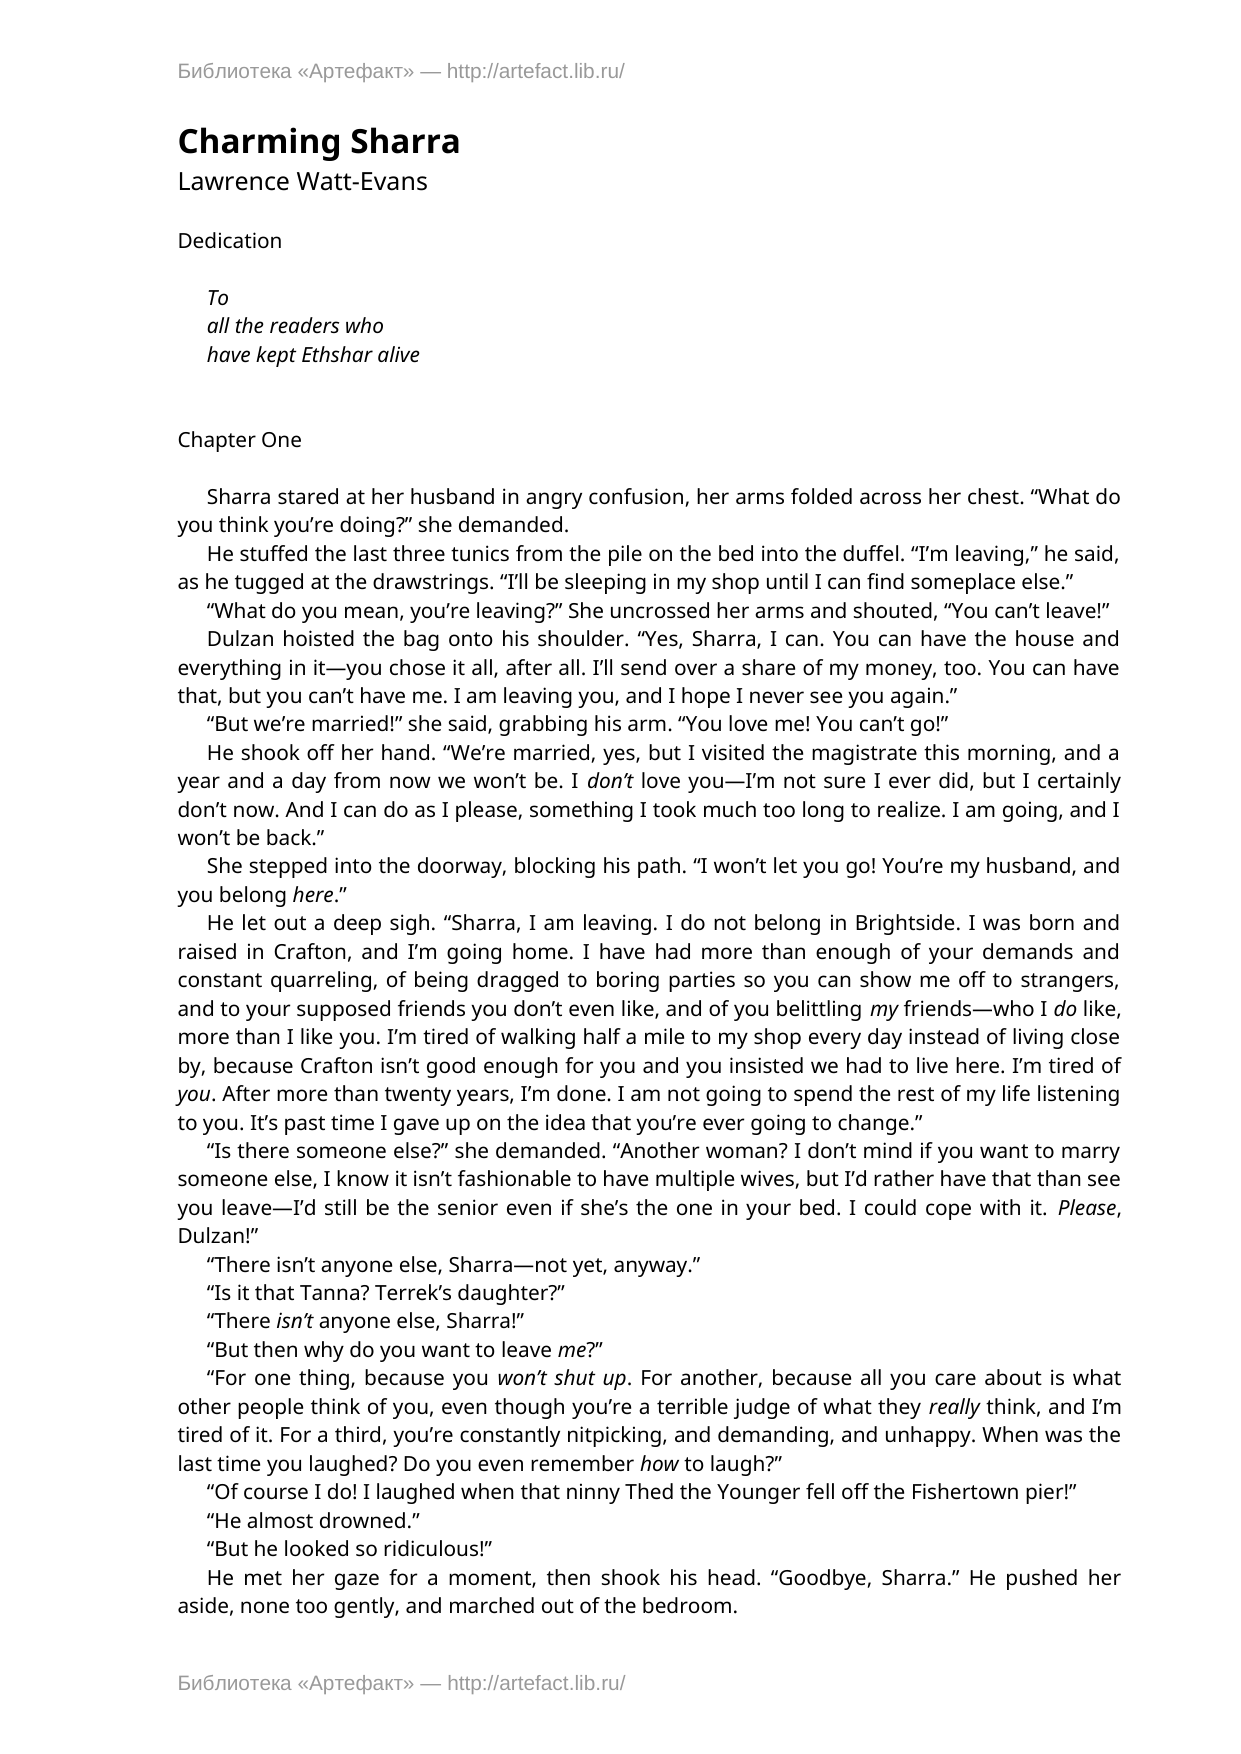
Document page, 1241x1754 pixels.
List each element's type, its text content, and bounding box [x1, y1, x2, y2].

subtitle Chapter One [177, 425, 1122, 453]
text He stuffed the last three tunics from the pile on the bed into the duffel. “I’m leaving,” he said, as he tugged at the drawstrings. “I’ll be sleeping in my shop until I can find someplace else.” [177, 539, 1122, 596]
text “He almost drowned.” [177, 1506, 1122, 1534]
text “Is there someone else?” she demanded. “Another woman? I don’t mind if you want to marry someone else, I know it isn’t fashionable to have multiple wives, but I’d rather have that than see you leave—I’d still be the senior even if she’s the one in your bed. I could cope with it. Please, Dulzan!” [177, 1136, 1122, 1250]
text He let out a deep sigh. “Sharra, I am leaving. I do not belong in Brightside. I was born and raised in Crafton, and I’m going home. I have had more than enough of your demands and constant quarreling, of being dragged to boring parties so you can show me off to strangers, and to your supposed friends you don’t even like, and of you belittling my friends—who I do like, more than I like you. I’m tired of walking half a mile to my shop every day instead of living close by, because Crafton isn’t good enough for you and you insisted we had to live here. I’m tired of you. After more than twenty years, I’m done. I am not going to spend the rest of my life listening to you. It’s past time I gave up on the idea that you’re ever going to change.” [177, 908, 1122, 1136]
text “But we’re married!” she said, grabbing his arm. “You love me! You can’t go!” [177, 709, 1122, 738]
text Dulzan hoisted the bag onto his shoulder. “Yes, Sharra, I can. You can have the house and everything in it—you chose it all, after all. I’ll send over a share of my money, too. You can have that, but you can’t have me. I am leaving you, and I hope I never see you again.” [177, 624, 1122, 709]
text “But then why do you want to leave me?” [177, 1335, 1122, 1363]
text “For one thing, because you won’t shut up. For another, because all you care about is what other people think of you, even though you’re a terrible judge of what they really think, and I’m tired of it. For a third, you’re constantly nitpicking, and demanding, and unhappy. When was the last time you laughed? Do you even remember how to laugh?” [177, 1363, 1122, 1477]
text “But he looked so ridiculous!” [177, 1534, 1122, 1563]
text To [177, 283, 1122, 311]
text have kept Ethshar alive [177, 340, 1122, 368]
text He met her gaze for a moment, then shook his head. “Goodbye, Sharra.” He pushed her aside, none too gently, and marched out of the bedroom. [177, 1563, 1122, 1619]
text Lawrence Watt-Evans [177, 163, 1122, 198]
text “Is it that Tanna? Terrek’s daughter?” [177, 1278, 1122, 1307]
text “Of course I do! I laughed when that ninny Thed the Younger fell off the Fishertown pier!” [177, 1477, 1122, 1506]
text Sharra stared at her husband in angry confusion, her arms folded across her chest. “What do you think you’re doing?” she demanded. [177, 482, 1122, 539]
text He shook off her hand. “We’re married, yes, but I visited the magistrate this morning, and a year and a day from now we won’t be. I don’t love you—I’m not sure I ever did, but I certainly don’t now. And I can do as I please, something I took much too long to realize. I am going, and I won’t be back.” [177, 738, 1122, 852]
text She stepped into the doorway, blocking his path. “I won’t let you go! You’re my husband, and you belong here.” [177, 852, 1122, 908]
text “What do you mean, you’re leaving?” She uncrossed her arms and shouted, “You can’t leave!” [177, 596, 1122, 624]
subtitle Dedication [177, 226, 1122, 254]
text “There isn’t anyone else, Sharra—not yet, anyway.” [177, 1250, 1122, 1278]
text all the readers who [177, 311, 1122, 340]
subtitle Charming Sharra [177, 118, 1122, 163]
text “There isn’t anyone else, Sharra!” [177, 1307, 1122, 1335]
